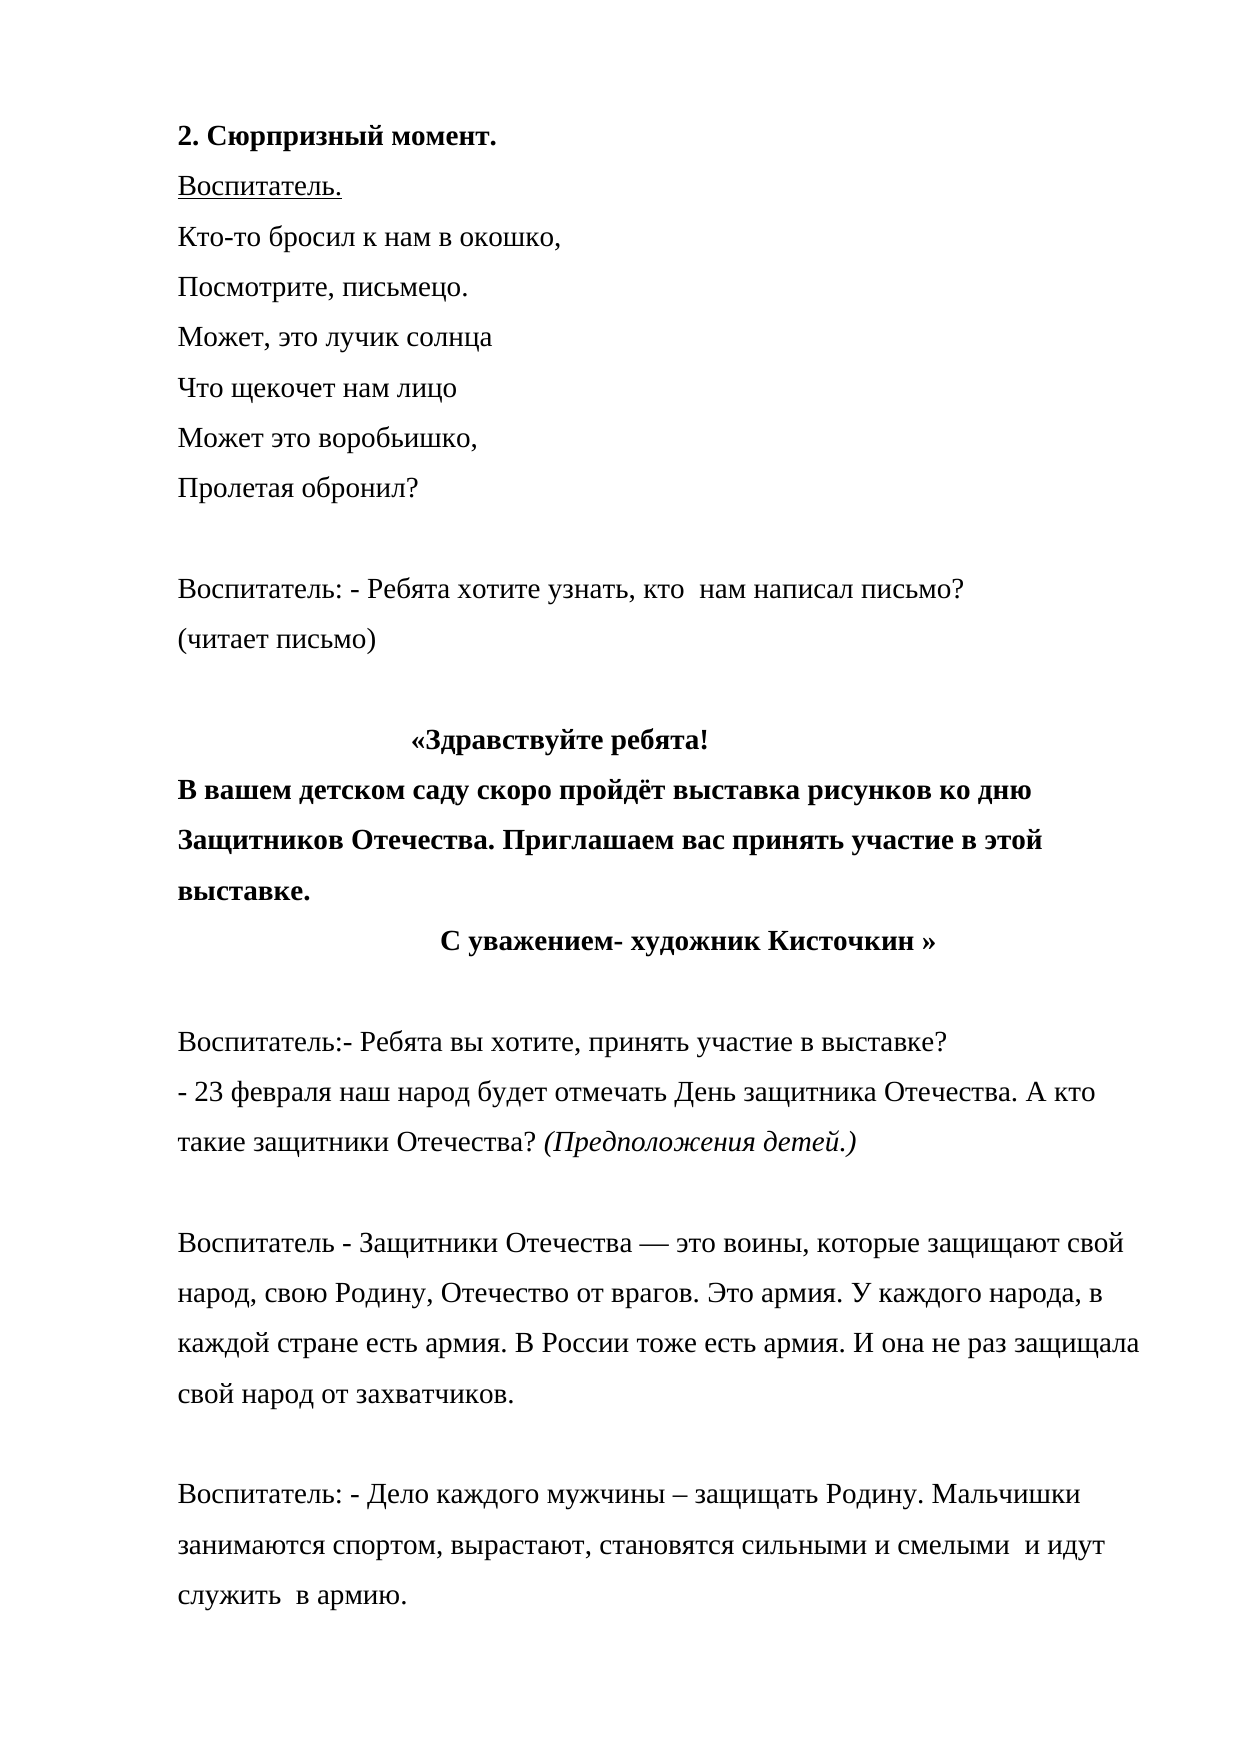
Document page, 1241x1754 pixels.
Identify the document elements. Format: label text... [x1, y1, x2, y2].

text Посмотрите, письмецо. [177, 269, 1152, 303]
text Что щекочет нам лицо [177, 370, 1152, 403]
text (читает письмо) [177, 621, 1152, 655]
text Воспитатель. [177, 168, 1152, 202]
text Пролетая обронил? [177, 470, 1152, 504]
text В вашем детском саду скоро пройдёт выставка рисунков ко дню Защитников Отечества. Приглашаем вас принять участие в этой выставке. [177, 772, 1152, 906]
text Воспитатель: - Ребята хотите узнать, кто нам написал письмо? [177, 571, 1152, 604]
text Может это воробьишко, [177, 420, 1152, 453]
text - 23 февраля наш народ будет отмечать День защитника Отечества. А кто такие защитники Отечества? (Предположения детей.) Воспитатель - Защитники Отечества — это воины, которые защищают свой народ, свою Родину, Отечество от врагов. Это армия. У каждого народа, в каждой стране есть армия. В России тоже есть армия. И она не раз защищала свой народ от захватчиков. [177, 1074, 1152, 1409]
text Воспитатель:- Ребята вы хотите, принять участие в выставке? [177, 1024, 1152, 1057]
text «Здравствуйте ребята! [177, 722, 1152, 755]
text С уважением- художник Кисточкин » [177, 923, 1152, 957]
text Кто-то бросил к нам в окошко, [177, 219, 1152, 252]
text Воспитатель: - Дело каждого мужчины – защищать Родину. Мальчишки занимаются спортом, вырастают, становятся сильными и смелыми и идут служить в армию. [177, 1477, 1152, 1611]
text Может, это лучик солнца [177, 319, 1152, 353]
text 2. Сюрпризный момент. [177, 118, 1152, 152]
